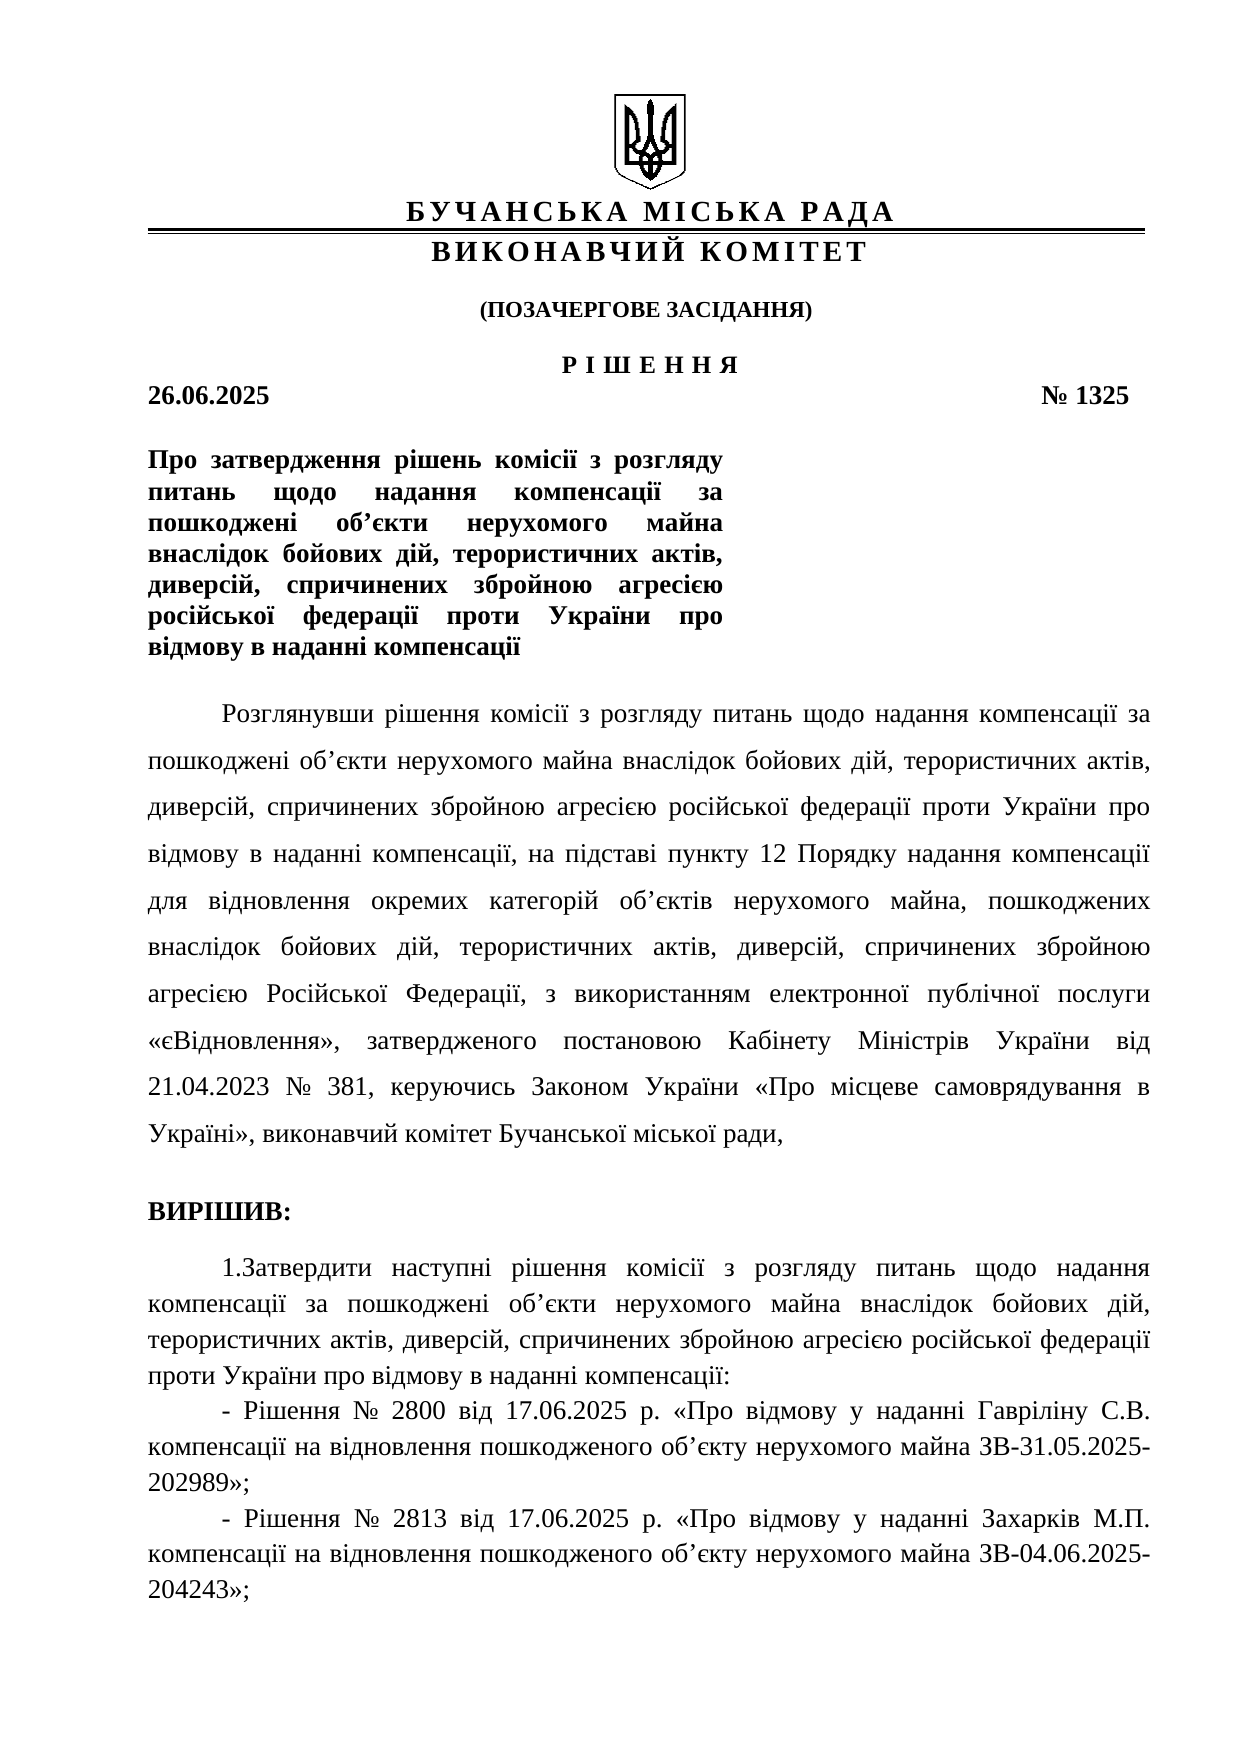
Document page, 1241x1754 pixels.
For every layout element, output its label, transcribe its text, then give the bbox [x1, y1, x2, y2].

table_header ВИКОНАВЧИЙ КОМІТЕТ (ПОЗАЧЕРГОВЕ ЗАСІДАННЯ) [148, 234, 1144, 350]
text РІШЕННЯ [148, 350, 1152, 379]
text 1.Затвердити наступні рішення комісії з розгляду питань щодо надання компенсації за пошкоджені об’єкти нерухомого майна внаслідок бойових дій, терористичних актів, диверсій, спричинених збройною агресією російської федерації проти України про відмову в наданні компенсації: [148, 1252, 1152, 1390]
text БУЧАНСЬКА МІСЬКА РАДА [148, 194, 1152, 228]
text ВИРІШИВ: [148, 1195, 1152, 1226]
text Розглянувши рішення комісії з розгляду питань щодо надання компенсації за пошкоджені об’єкти нерухомого майна внаслідок бойових дій, терористичних актів, диверсій, спричинених збройною агресією російської федерації проти України про відмову в наданні компенсації, на підставі пункту 12 Порядку надання компенсації для відновлення окремих категорій об’єктів нерухомого майна, пошкоджених внаслідок бойових дій, терористичних актів, диверсій, спричинених збройною агресією Російської Федерації, з використанням електронної публічної послуги «єВідновлення», затвердженого постановою Кабінету Міністрів України від 21.04.2023 № 381, керуючись Законом України «Про місцеве самоврядування в Україні», виконавчий комітет Бучанської міської ради, [148, 697, 1152, 1148]
text Про затвердження рішень комісії з розгляду питань щодо надання компенсації за пошкоджені об’єкти нерухомого майна внаслідок бойових дій, терористичних актів, диверсій, спричинених збройною агресією російської федерації проти України про відмову в наданні компенсації [148, 443, 723, 661]
text - Рішення № 2800 від 17.06.2025 р. «Про відмову у наданні Гавріліну С.В. компенсації на відновлення пошкодженого об’єкту нерухомого майна ЗВ-31.05.2025-202989»; [148, 1394, 1152, 1497]
text 26.06.2025 № 1325 [148, 379, 1152, 410]
text - Рішення № 2813 від 17.06.2025 р. «Про відмову у наданні Захарків М.П. компенсації на відновлення пошкодженого об’єкту нерухомого майна ЗВ-04.06.2025-204243»; [148, 1502, 1152, 1604]
